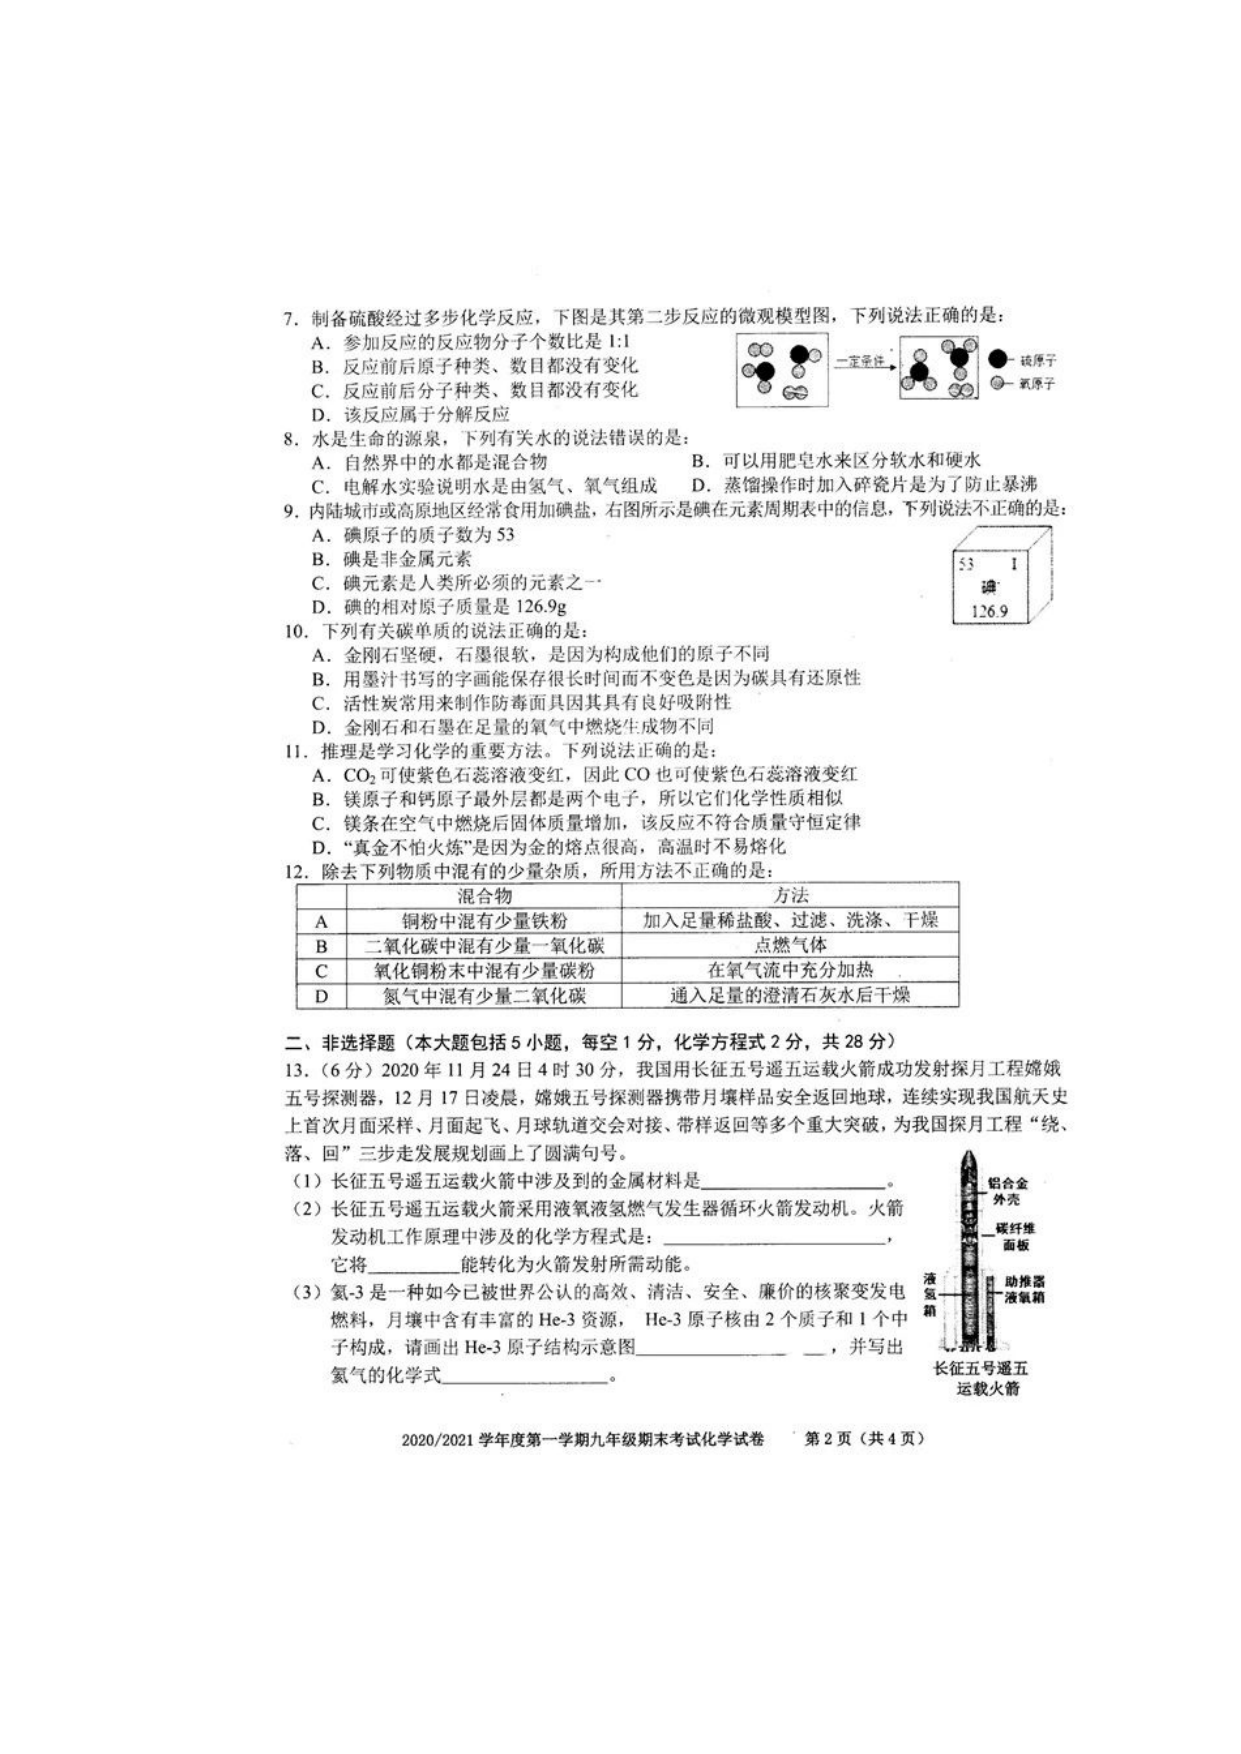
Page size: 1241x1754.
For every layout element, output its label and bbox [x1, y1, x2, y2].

picture [187, 162, 1154, 1528]
